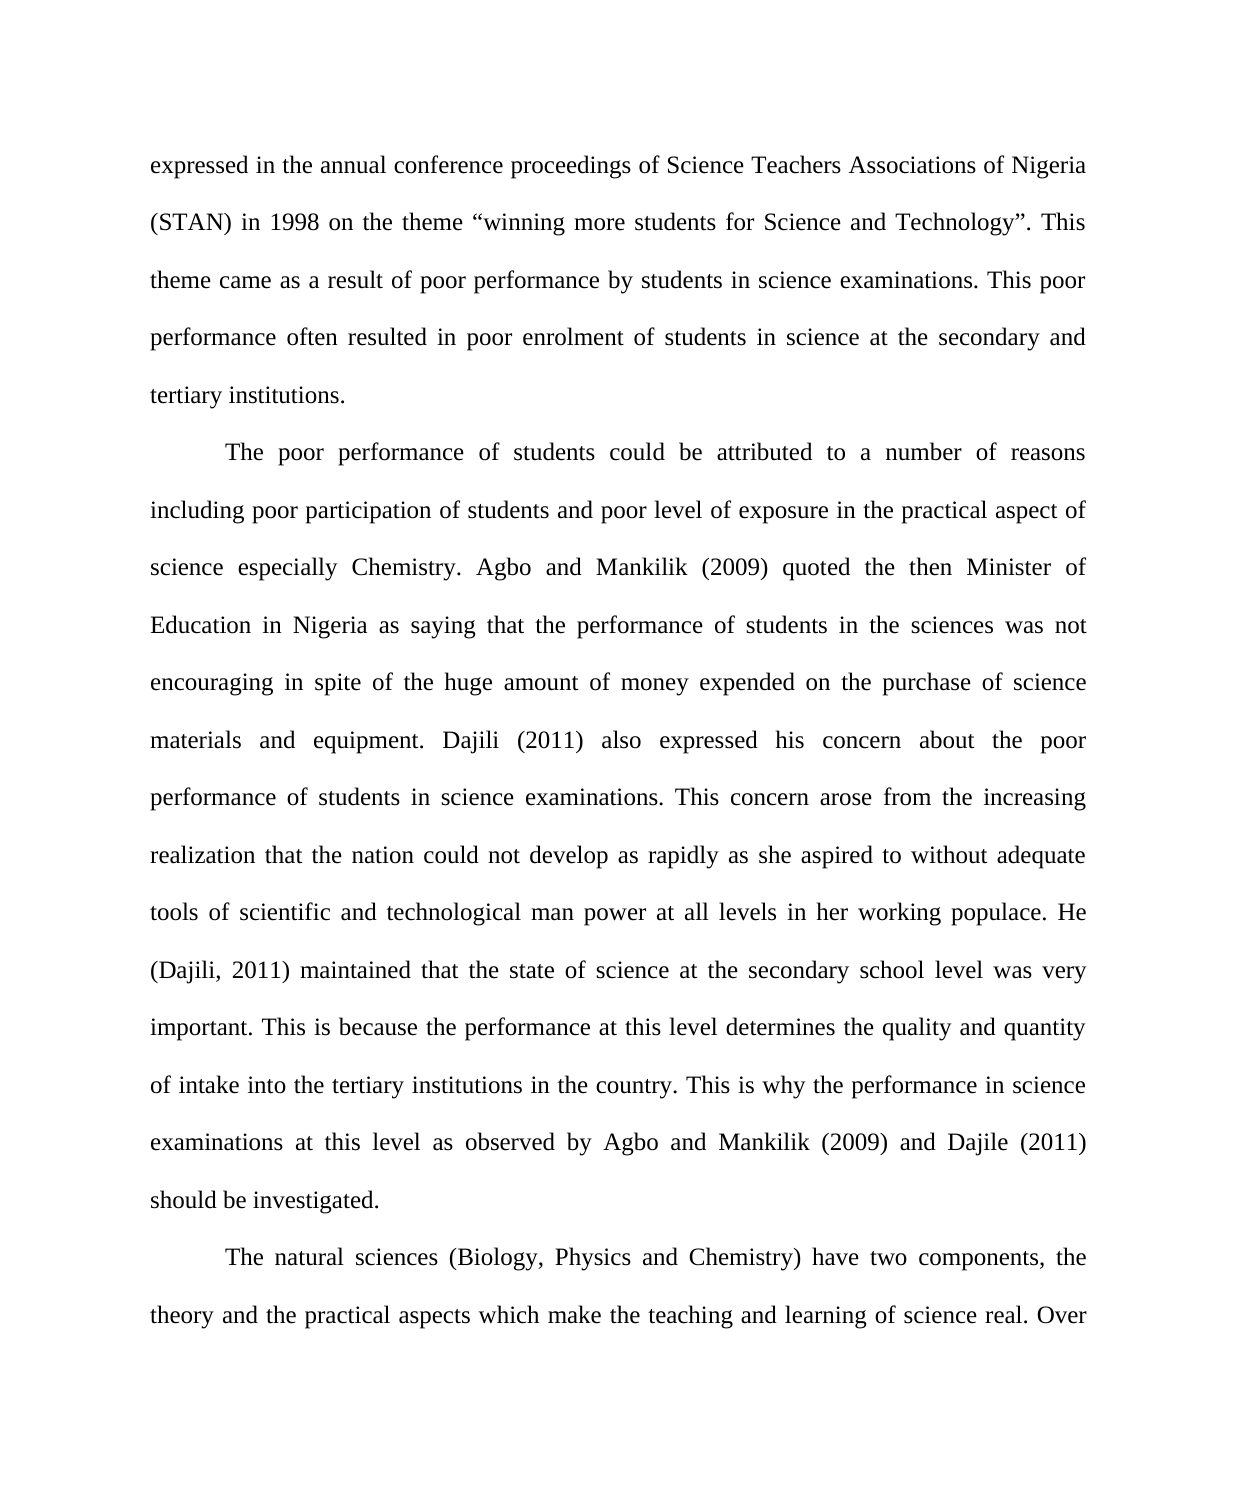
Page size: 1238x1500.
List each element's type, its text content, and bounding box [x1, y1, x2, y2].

text The poor performance of students could be attributed to a number of reasons including poor participation of students and poor level of exposure in the practical aspect of science especially Chemistry. Agbo and Mankilik (2009) quoted the then Minister of Education in Nigeria as saying that the performance of students in the sciences was not encouraging in spite of the huge amount of money expended on the purchase of science materials and equipment. Dajili (2011) also expressed his concern about the poor performance of students in science examinations. This concern arose from the increasing realization that the nation could not develop as rapidly as she aspired to without adequate tools of scientific and technological man power at all levels in her working populace. He (Dajili, 2011) maintained that the state of science at the secondary school level was very important. This is because the performance at this level determines the quality and quantity of intake into the tertiary institutions in the country. This is why the performance in science examinations at this level as observed by Agbo and Mankilik (2009) and Dajile (2011) should be investigated. [150, 437, 1087, 1214]
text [150, 1242, 1087, 1329]
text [150, 150, 1087, 409]
